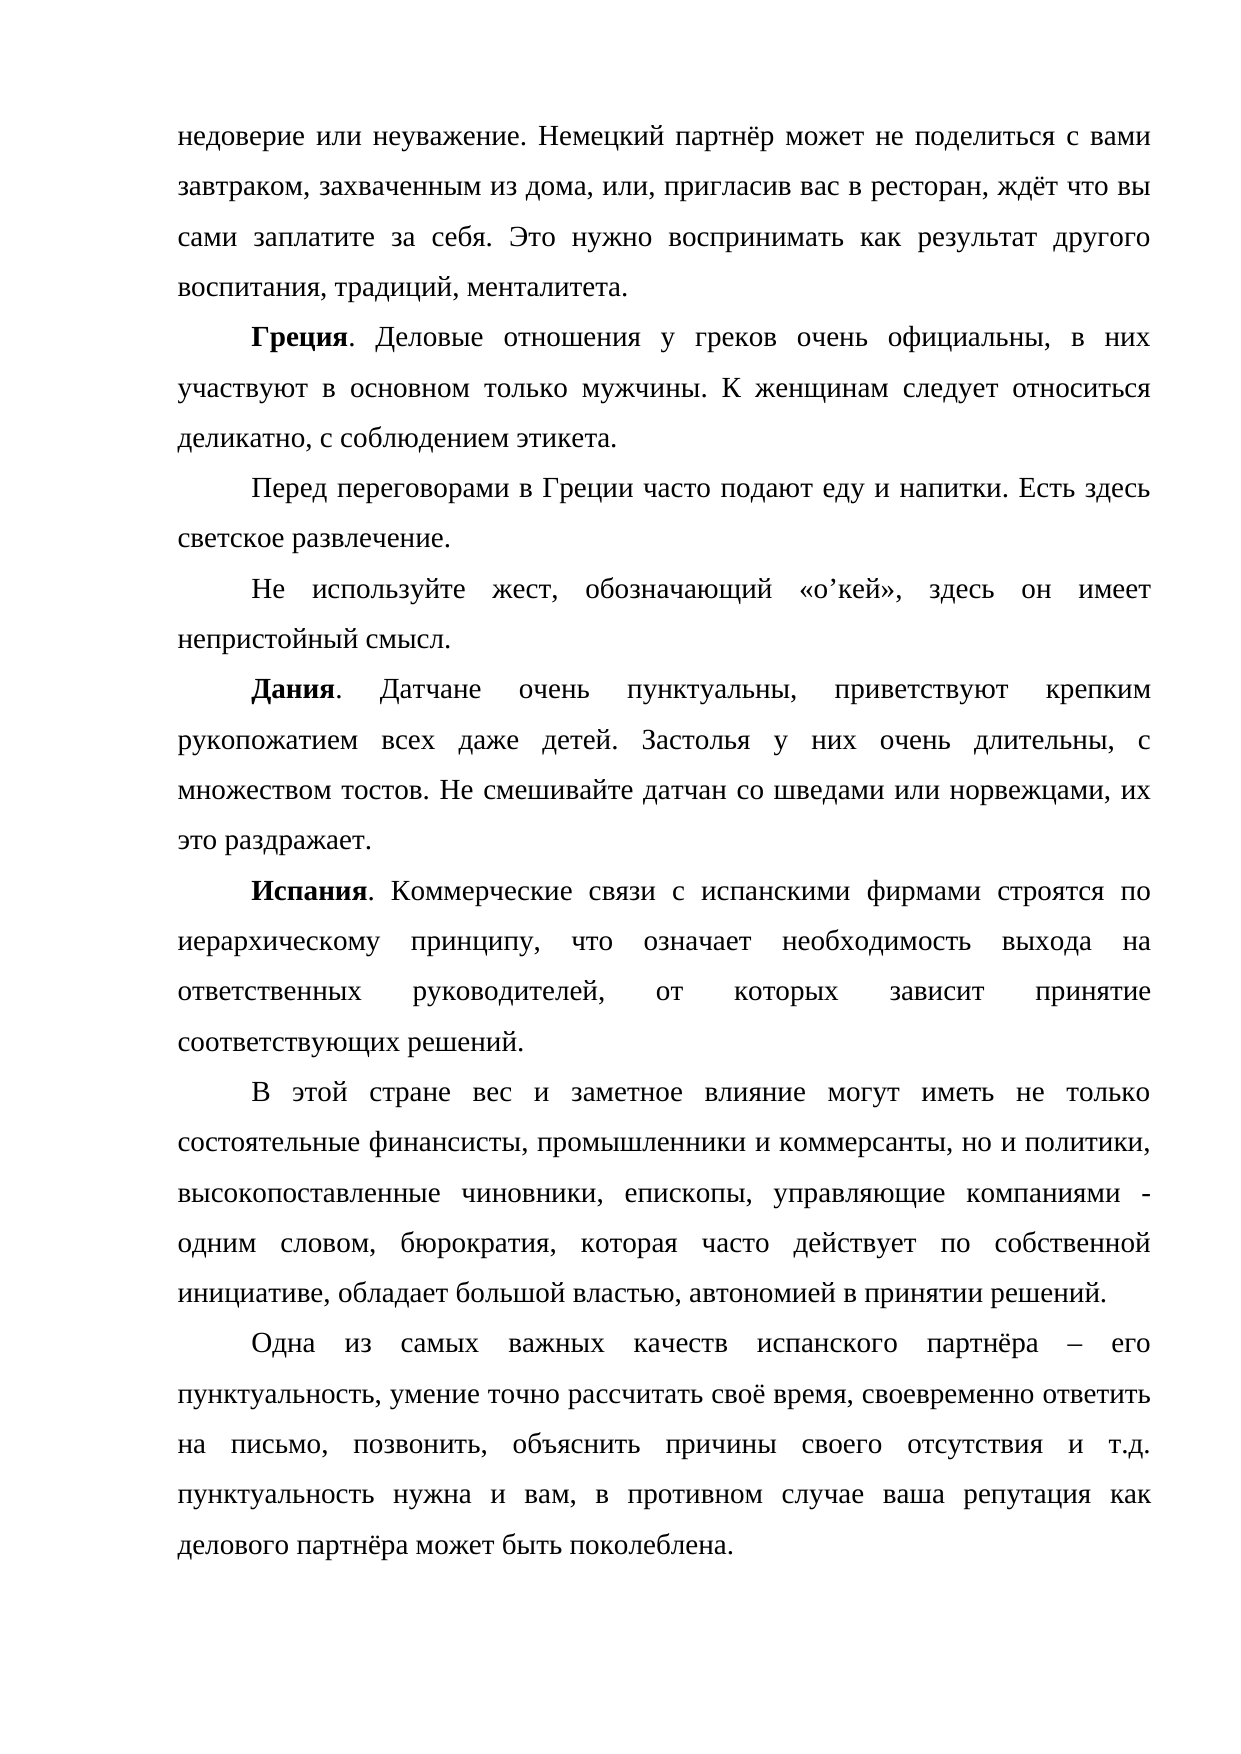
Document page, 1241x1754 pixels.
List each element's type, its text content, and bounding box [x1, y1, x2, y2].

text Дания. Датчане очень пунктуальны, приветствуют крепким рукопожатием всех даже детей. Застолья у них очень длительны, с множеством тостов. Не смешивайте датчан со шведами или норвежцами, их это раздражает. [177, 672, 1152, 856]
text Не используйте жест, обозначающий «о’кей», здесь он имеет непристойный смысл. [177, 571, 1152, 655]
text В этой стране вес и заметное влияние могут иметь не только состоятельные финансисты, промышленники и коммерсанты, но и политики, высокопоставленные чиновники, епископы, управляющие компаниями - одним словом, бюрократия, которая часто действует по собственной инициативе, обладает большой властью, автономией в принятии решений. [177, 1074, 1152, 1309]
text Одна из самых важных качеств испанского партнёра – его пунктуальность, умение точно рассчитать своё время, своевременно ответить на письмо, позвонить, объяснить причины своего отсутствия и т.д. пунктуальность нужна и вам, в противном случае ваша репутация как делового партнёра может быть поколеблена. [177, 1326, 1152, 1560]
text Перед переговорами в Греции часто подают еду и напитки. Есть здесь светское развлечение. [177, 470, 1152, 554]
text Греция. Деловые отношения у греков очень официальны, в них участвуют в основном только мужчины. К женщинам следует относиться деликатно, с соблюдением этикета. [177, 319, 1152, 453]
text Испания. Коммерческие связи с испанскими фирмами строятся по иерархическому принципу, что означает необходимость выхода на ответственных руководителей, от которых зависит принятие соответствующих решений. [177, 873, 1152, 1057]
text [177, 118, 1152, 303]
